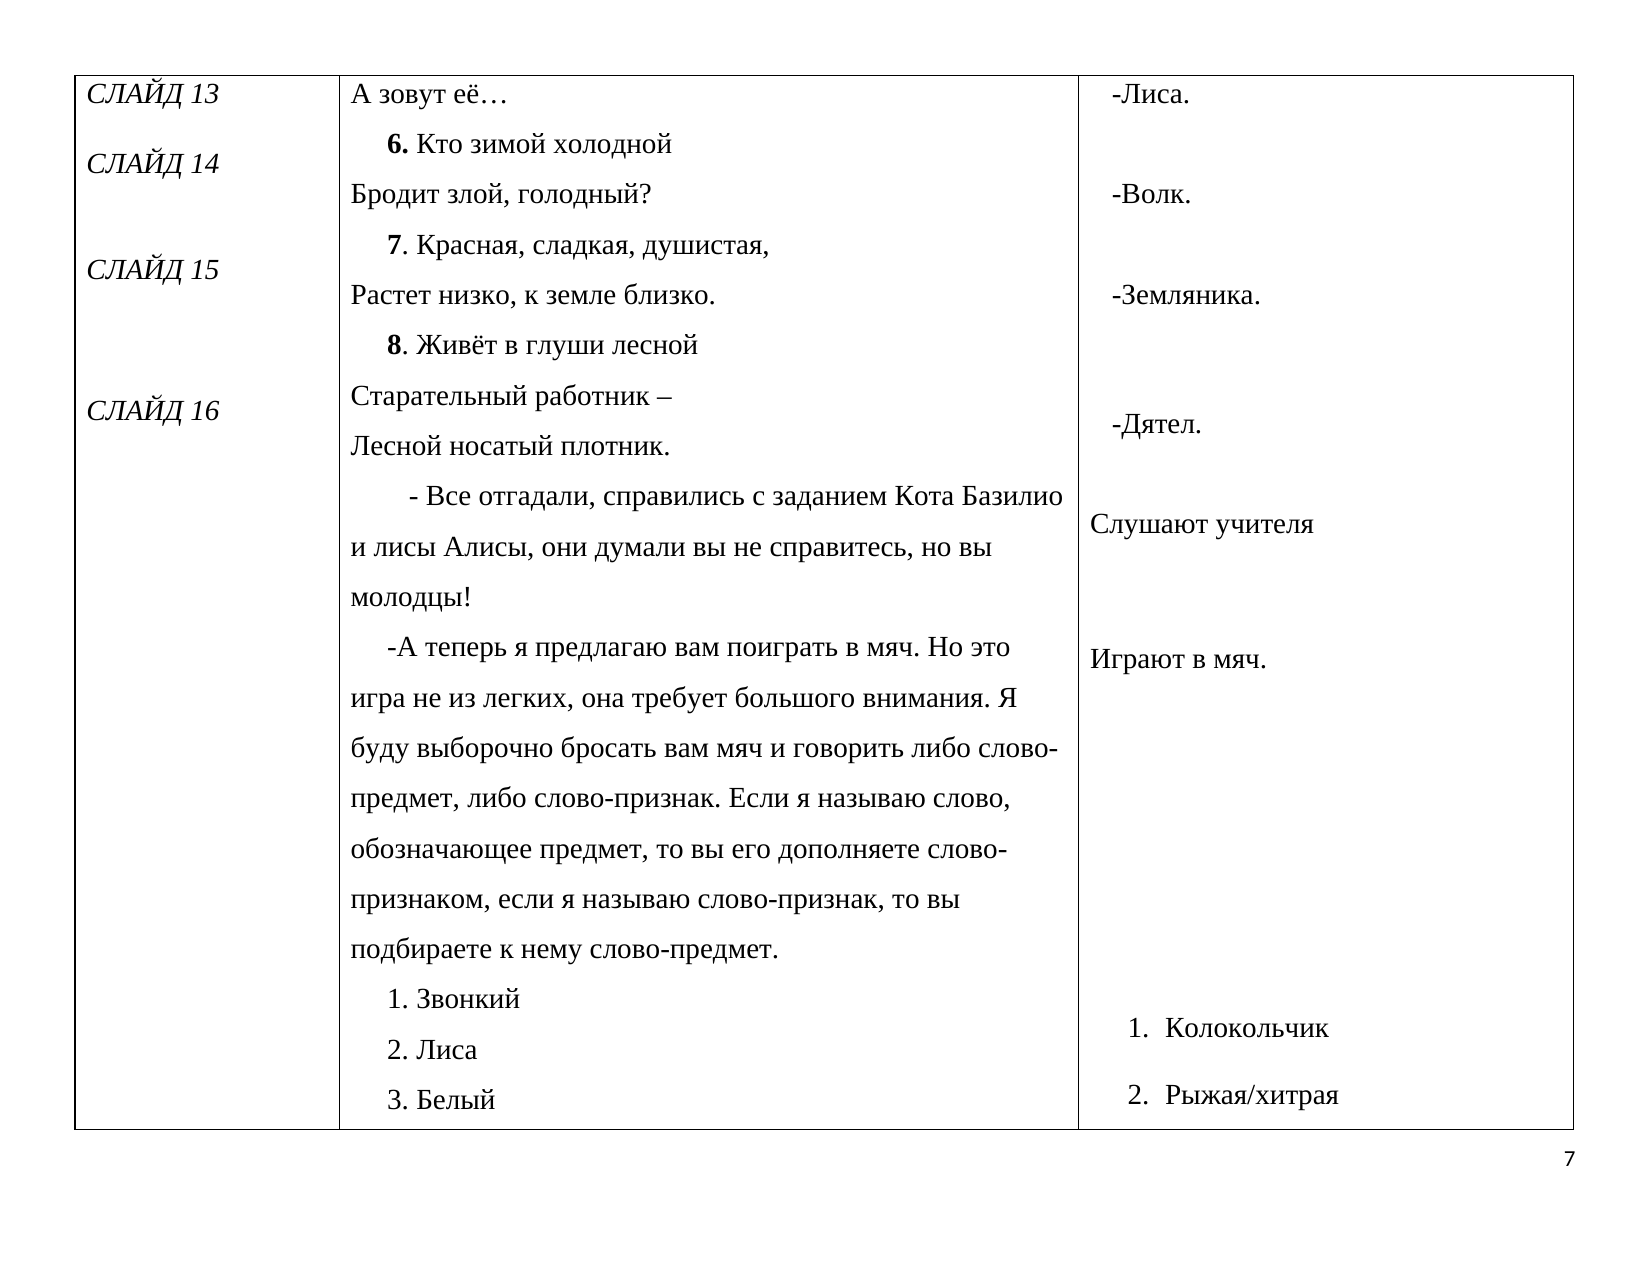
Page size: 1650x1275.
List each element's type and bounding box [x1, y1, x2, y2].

table_cell [76, 76, 339, 1129]
table_cell [1079, 76, 1573, 1129]
table_cell [340, 76, 1078, 1129]
